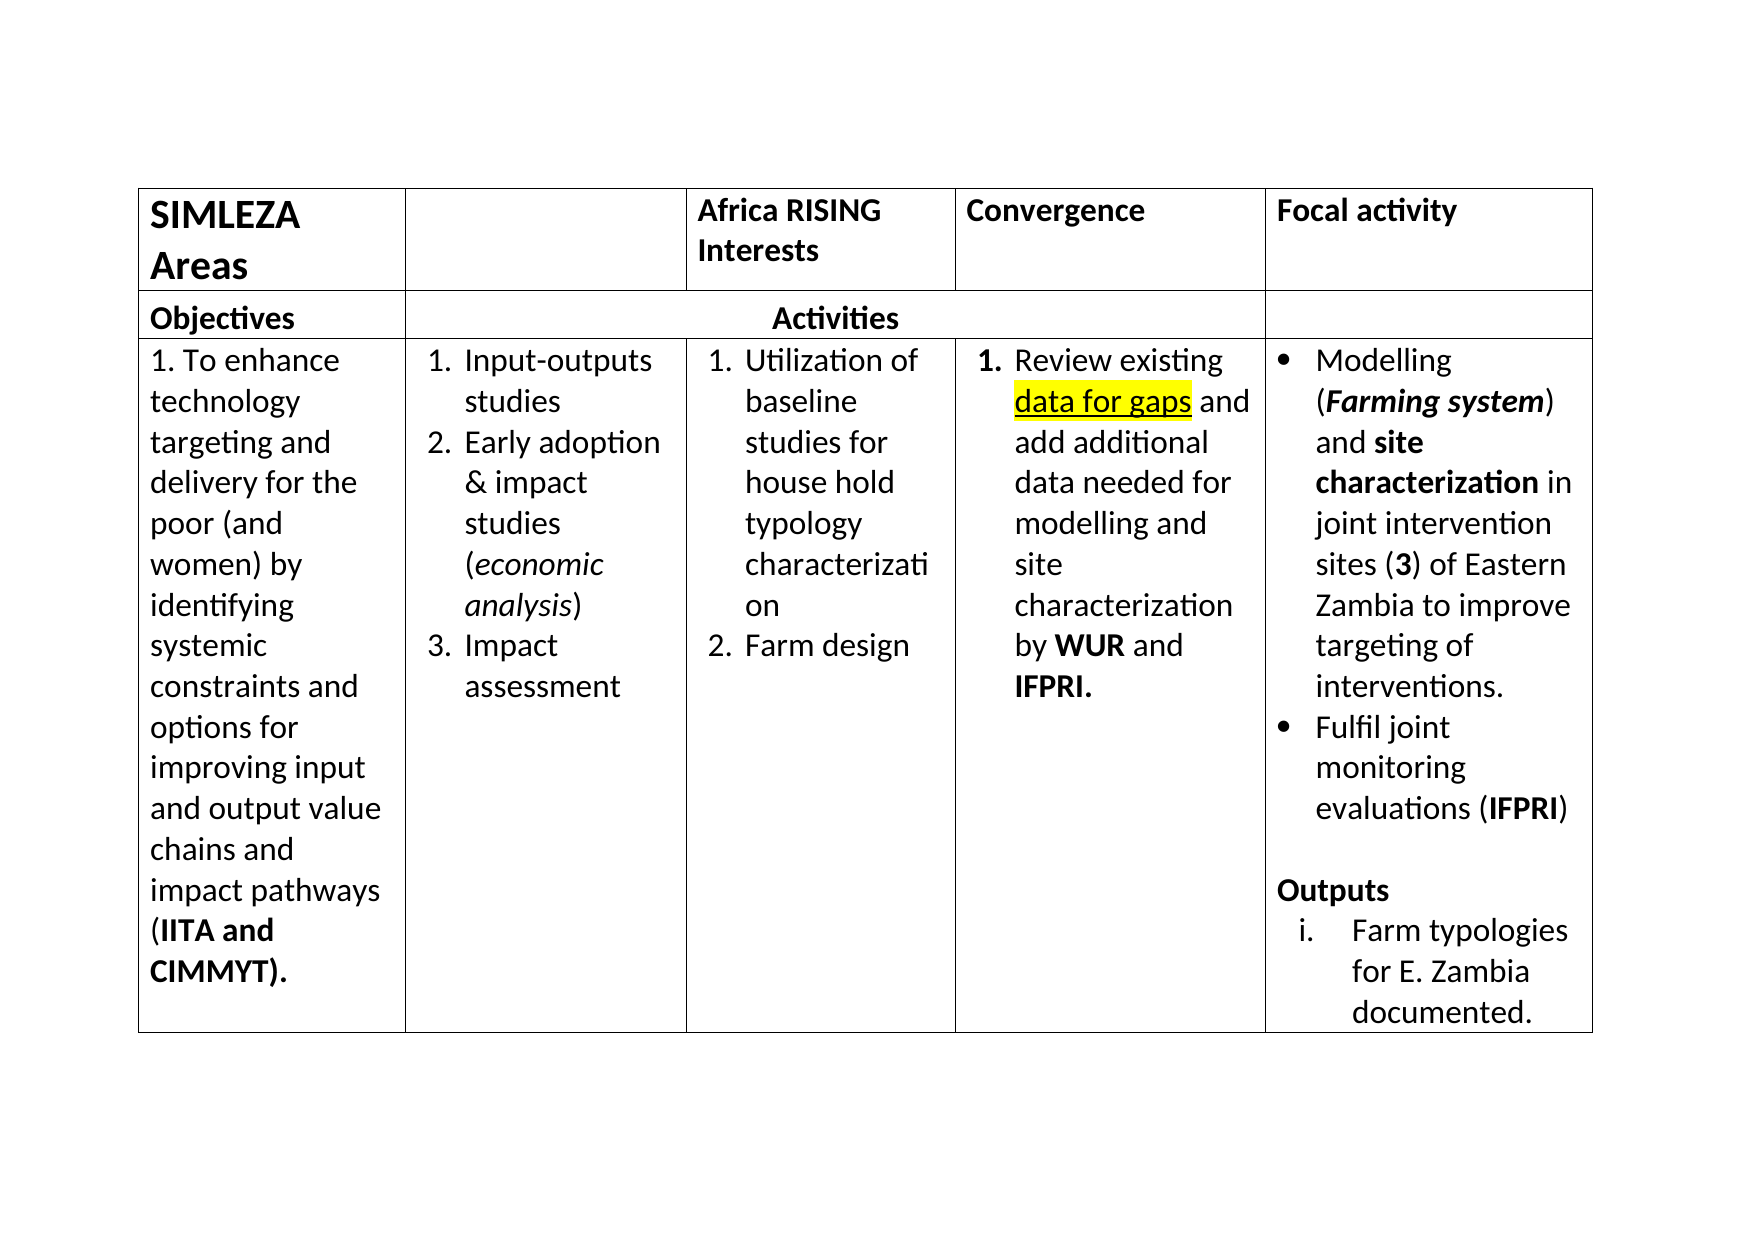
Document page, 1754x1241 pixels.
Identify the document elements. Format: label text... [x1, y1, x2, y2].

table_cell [406, 339, 686, 1032]
table_cell Activities [406, 291, 1265, 338]
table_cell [139, 339, 405, 1032]
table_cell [956, 339, 1265, 1032]
table_header Focal activity [1266, 189, 1592, 290]
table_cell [687, 339, 955, 1032]
table_header Convergence [956, 189, 1265, 290]
table_header [406, 189, 686, 290]
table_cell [1266, 339, 1592, 1032]
table_header Africa RISING Interests [687, 189, 955, 290]
table_cell [1266, 291, 1592, 338]
table_cell Objectives [139, 291, 405, 338]
table_header SIMLEZA Areas [139, 189, 405, 290]
